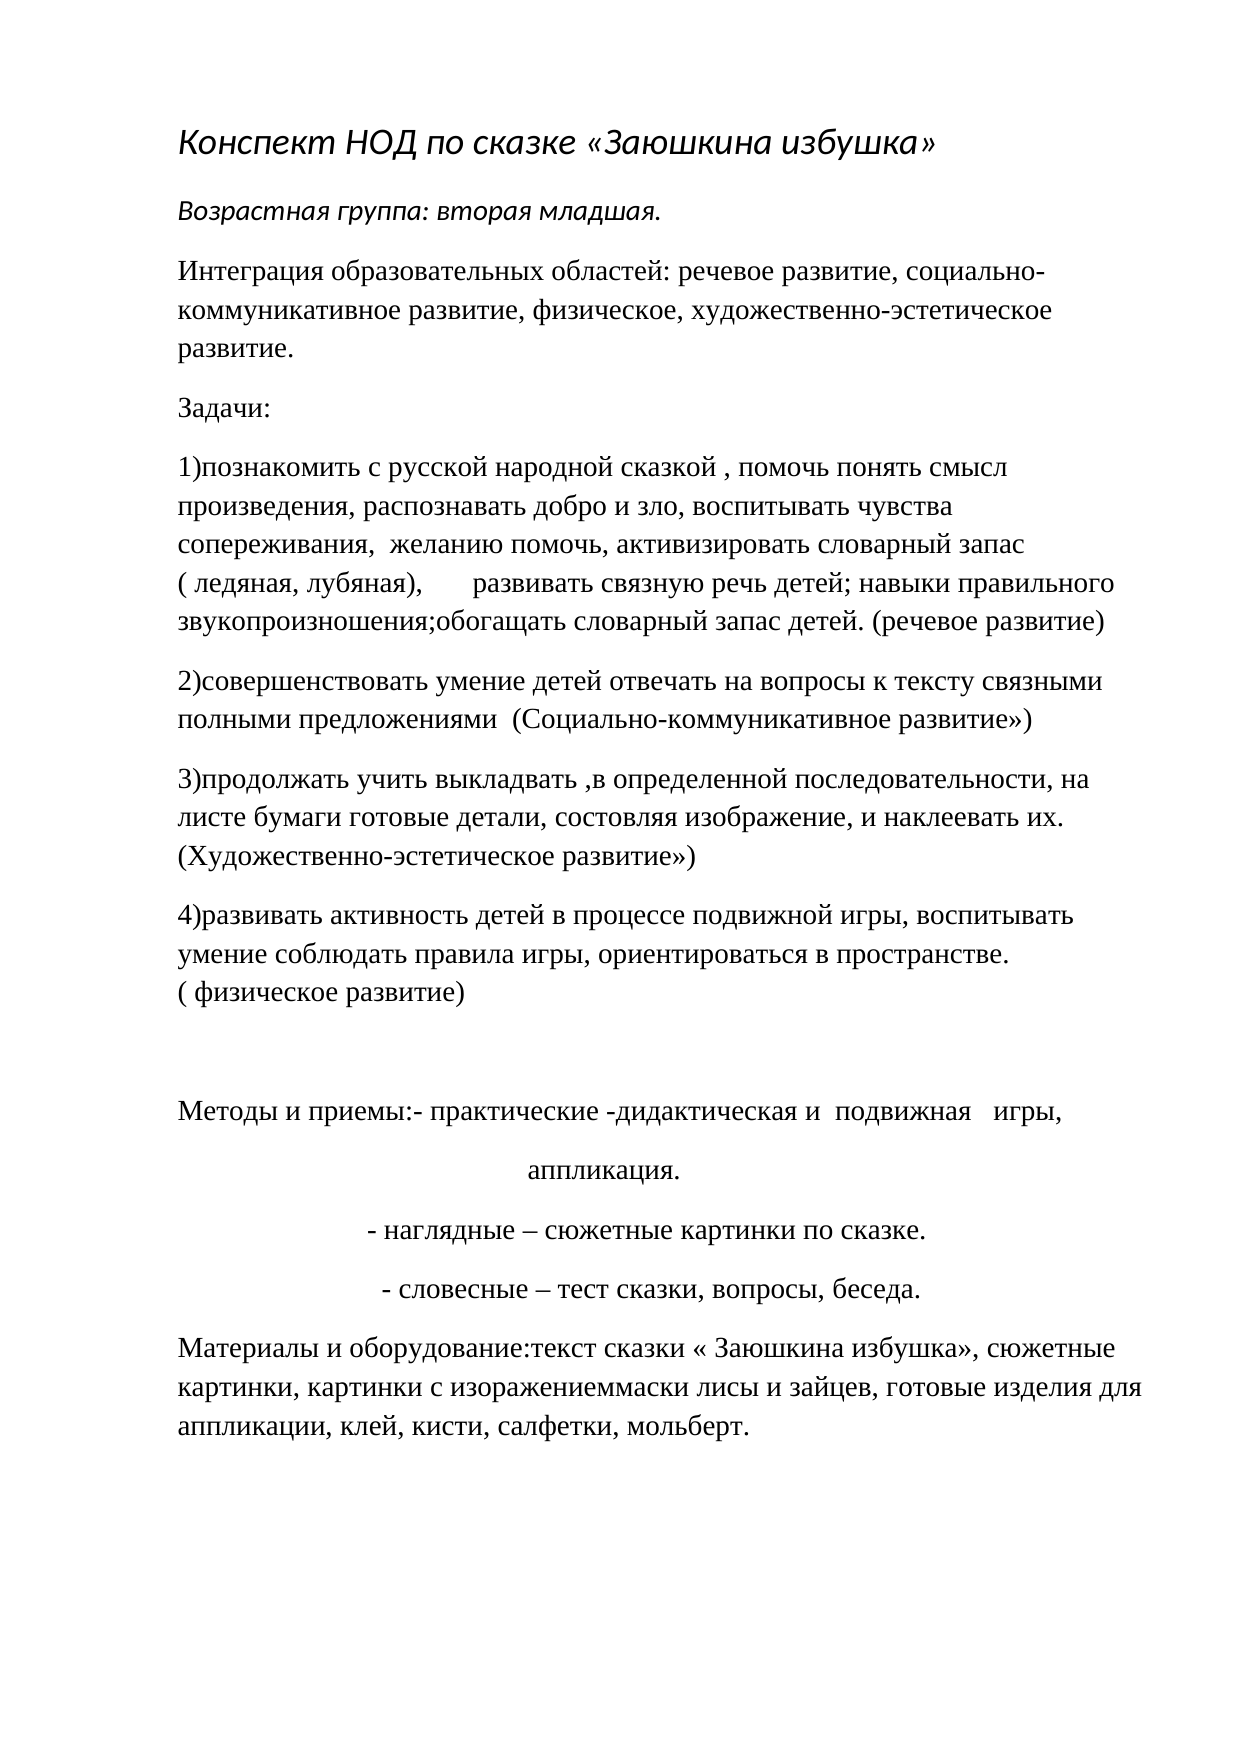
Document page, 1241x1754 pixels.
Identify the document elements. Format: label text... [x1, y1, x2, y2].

text 2)совершенствовать умение детей отвечать на вопросы к тексту связными полными предложениями (Социально-коммуникативное развитие») [177, 663, 1152, 735]
text 1)познакомить с русской народной сказкой , помочь понять смысл произведения, распознавать добро и зло, воспитывать чувства сопереживания, желанию помочь, активизировать словарный запас ( ледяная, лубяная), развивать связную речь детей; навыки правильного звукопроизношения;обогащать словарный запас детей. (речевое развитие) [177, 449, 1152, 637]
text - наглядные – сюжетные картинки по сказке. [177, 1212, 1152, 1245]
text Возрастная группа: вторая младшая. [177, 192, 1152, 227]
text Задачи: [177, 390, 1152, 423]
text 4)развивать активность детей в процессе подвижной игры, воспитывать умение соблюдать правила игры, ориентироваться в пространстве.( физическое развитие) [177, 897, 1152, 1008]
text Конспект НОД по сказке «Заюшкина избушка» [177, 118, 1152, 164]
text Материалы и оборудование:текст сказки « Заюшкина избушка», сюжетные картинки, картинки с изоражениеммаски лисы и зайцев, готовые изделия для аппликации, клей, кисти, салфетки, мольберт. [177, 1331, 1152, 1441]
text Методы и приемы:- практические -дидактическая и подвижная игры, [177, 1093, 1152, 1127]
text аппликация. [177, 1152, 1152, 1186]
text 3)продолжать учить выкладвать ,в определенной последовательности, на листе бумаги готовые детали, состовляя изображение, и наклеевать их.(Художественно-эстетическое развитие») [177, 761, 1152, 871]
text Интеграция образовательных областей: речевое развитие, социально-коммуникативное развитие, физическое, художественно-эстетическое развитие. [177, 253, 1152, 364]
text - словесные – тест сказки, вопросы, беседа. [177, 1271, 1152, 1305]
